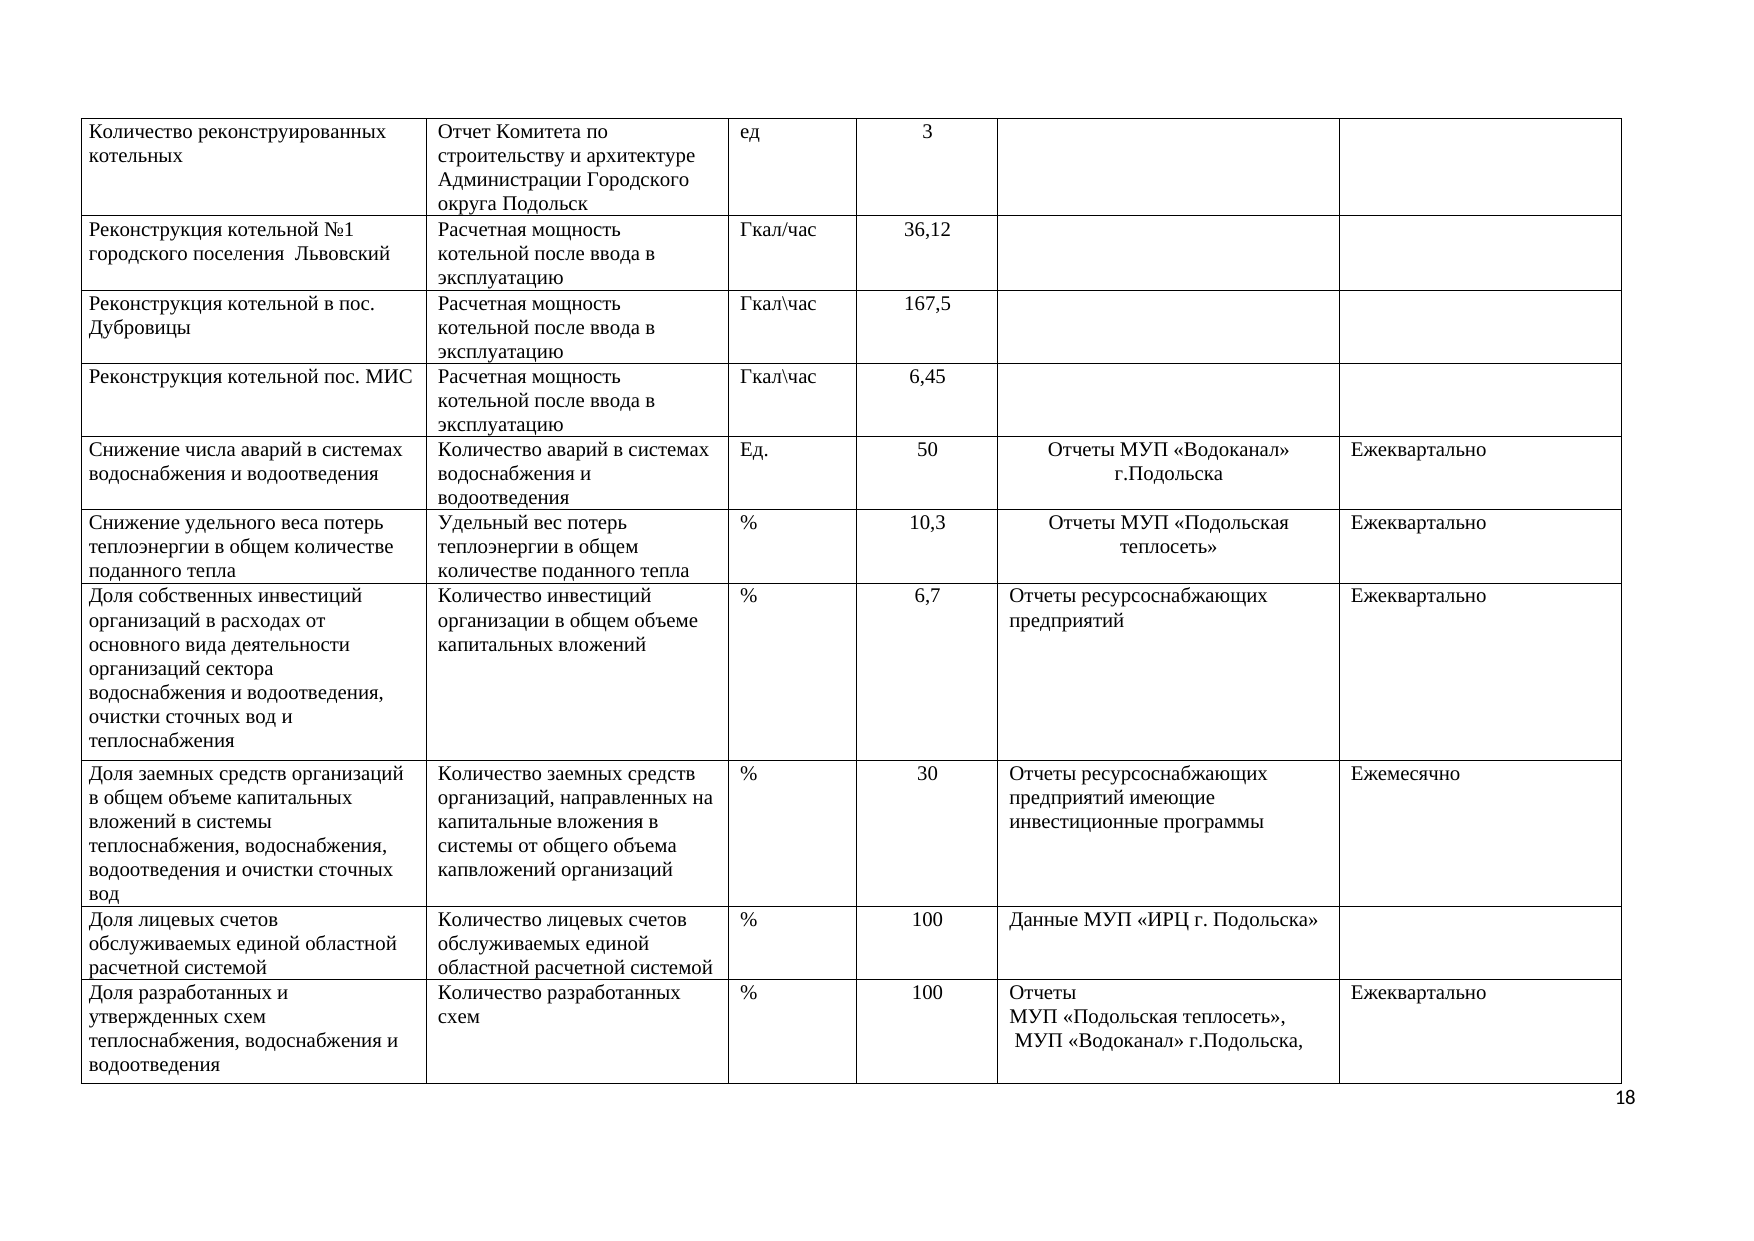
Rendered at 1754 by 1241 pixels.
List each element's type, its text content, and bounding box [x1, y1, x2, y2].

table_cell Реконструкция котельной пос. МИС [82, 364, 426, 436]
table_cell Расчетная мощность котельной после ввода в эксплуатацию [427, 216, 728, 289]
table_cell Отчет Комитета по строительству и архитектуре Администрации Городского округа Подольск [427, 119, 728, 215]
table_cell Гкал\час [729, 291, 856, 363]
table_cell % [729, 980, 856, 1082]
table_cell Отчеты МУП «Подольская теплосеть», МУП «Водоканал» г.Подольска, [998, 980, 1339, 1082]
table_cell [1340, 119, 1621, 215]
table_cell 50 [857, 437, 997, 509]
table_cell 6,7 [857, 584, 997, 760]
table_cell % [729, 584, 856, 760]
table_cell Количество реконструированных котельных [82, 119, 426, 215]
table_cell [1340, 216, 1621, 289]
table_cell [1340, 291, 1621, 363]
table_cell Снижение числа аварий в системах водоснабжения и водоотведения [82, 437, 426, 509]
table_cell Гкал/час [729, 216, 856, 289]
table_cell 10,3 [857, 510, 997, 582]
table_cell 3 [857, 119, 997, 215]
table_cell 6,45 [857, 364, 997, 436]
table_cell Доля собственных инвестиций организаций в расходах от основного вида деятельности организаций сектора водоснабжения и водоотведения, очистки сточных вод и теплоснабжения [82, 584, 426, 760]
table_cell Реконструкция котельной в пос. Дубровицы [82, 291, 426, 363]
table_cell [998, 291, 1339, 363]
table_cell Расчетная мощность котельной после ввода в эксплуатацию [427, 291, 728, 363]
table_cell Ежеквартально [1340, 980, 1621, 1082]
table_cell 100 [857, 980, 997, 1082]
table_cell % [729, 510, 856, 582]
table_cell Доля заемных средств организаций в общем объеме капитальных вложений в системы теплоснабжения, водоснабжения, водоотведения и очистки сточных вод [82, 761, 426, 906]
table_cell Ед. [729, 437, 856, 509]
table_cell Ежеквартально [1340, 437, 1621, 509]
table_cell Отчеты МУП «Подольская теплосеть» [998, 510, 1339, 582]
table_cell Доля лицевых счетов обслуживаемых единой областной расчетной системой [82, 907, 426, 979]
table_cell [1340, 907, 1621, 979]
table_cell Количество лицевых счетов обслуживаемых единой областной расчетной системой [427, 907, 728, 979]
table_cell Расчетная мощность котельной после ввода в эксплуатацию [427, 364, 728, 436]
table_cell % [729, 761, 856, 906]
table_cell Данные МУП «ИРЦ г. Подольска» [998, 907, 1339, 979]
table_cell 167,5 [857, 291, 997, 363]
table_cell 100 [857, 907, 997, 979]
table_cell Ежемесячно [1340, 761, 1621, 906]
table_cell % [729, 907, 856, 979]
table_cell Количество разработанных схем [427, 980, 728, 1082]
table_cell Ежеквартально [1340, 510, 1621, 582]
table_cell Количество аварий в системах водоснабжения и водоотведения [427, 437, 728, 509]
table_cell 36,12 [857, 216, 997, 289]
table_cell Ежеквартально [1340, 584, 1621, 760]
table_cell Количество инвестиций организации в общем объеме капитальных вложений [427, 584, 728, 760]
table_cell ед [729, 119, 856, 215]
table_cell Отчеты ресурсоснабжающих предприятий [998, 584, 1339, 760]
table_cell Отчеты МУП «Водоканал» г.Подольска [998, 437, 1339, 509]
table_cell [998, 364, 1339, 436]
table_cell 30 [857, 761, 997, 906]
table_cell Реконструкция котельной №1 городского поселения Львовский [82, 216, 426, 289]
table_cell Снижение удельного веса потерь теплоэнергии в общем количестве поданного тепла [82, 510, 426, 582]
table_cell [998, 119, 1339, 215]
table_cell Гкал\час [729, 364, 856, 436]
table_cell [1340, 364, 1621, 436]
table_cell Количество заемных средств организаций, направленных на капитальные вложения в системы от общего объема капвложений организаций [427, 761, 728, 906]
table_cell [998, 216, 1339, 289]
table_cell Удельный вес потерь теплоэнергии в общем количестве поданного тепла [427, 510, 728, 582]
table_cell Доля разработанных и утвержденных схем теплоснабжения, водоснабжения и водоотведения [82, 980, 426, 1082]
table_cell Отчеты ресурсоснабжающих предприятий имеющие инвестиционные программы [998, 761, 1339, 906]
